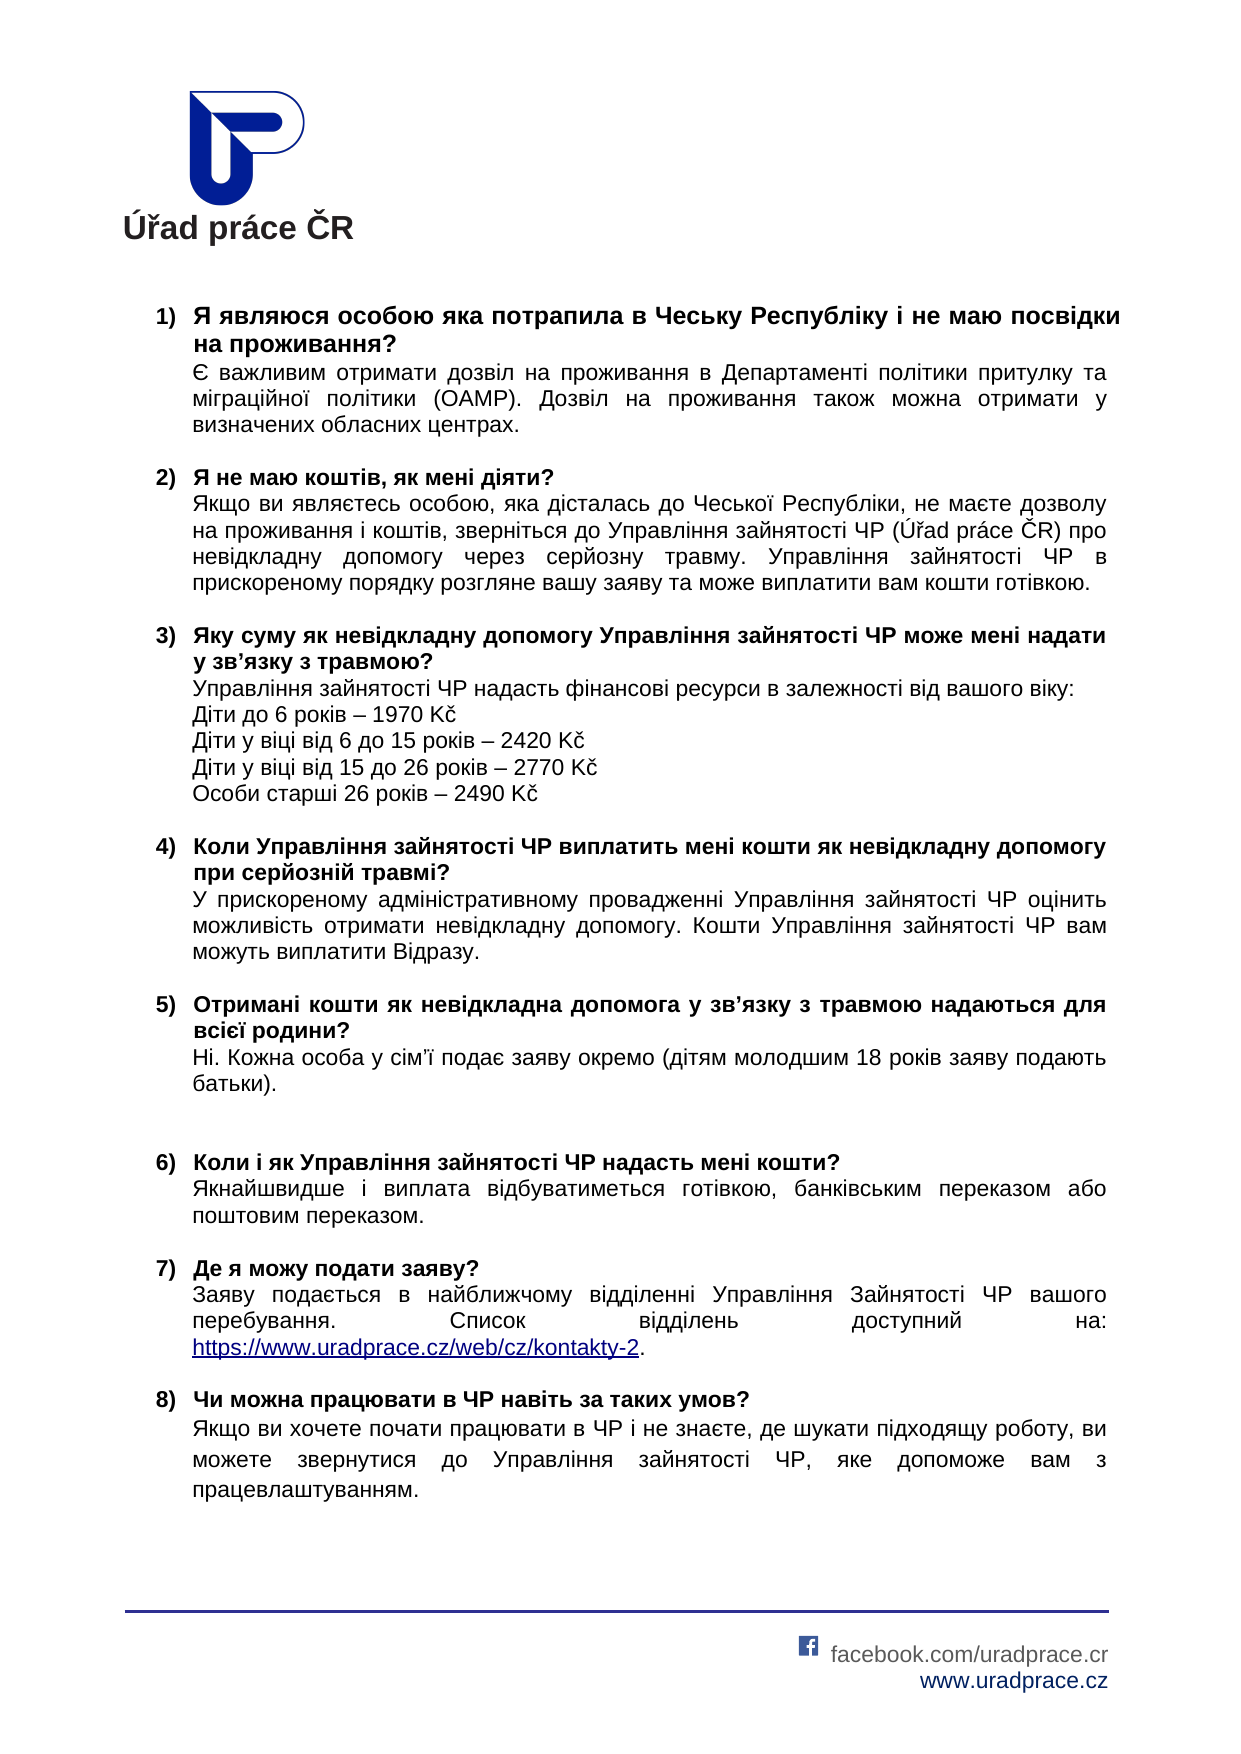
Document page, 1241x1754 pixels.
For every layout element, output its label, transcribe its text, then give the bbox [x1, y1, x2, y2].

picture [188, 89, 306, 207]
list Коли Управління зайнятості ЧР виплатить мені кошти як невідкладну допомогу при серйозній травмі? [156, 833, 1107, 886]
text Заяву подається в найближчому відділенні Управління Зайнятості ЧР вашого перебування. Список відділень доступний на: https://www.uradprace.cz/web/cz/kontakty-2. [192, 1281, 1107, 1360]
list Я являюся особою яка потрапила в Чеську Республіку і не маю посвідки на проживання? [156, 302, 1122, 358]
text Є важливим отримати дозвіл на проживання в Департаменті політики притулку та міграційної політики (OAMP). Дозвіл на проживання також можна отримати у визначених обласних центрах. [192, 358, 1107, 437]
text Діти у віці від 15 до 26 років – 2770 Kč [192, 754, 1107, 780]
list Чи можна працювати в ЧР навіть за таких умов? [156, 1386, 1107, 1413]
text Якнайшвидше і виплата відбуватиметься готівкою, банківським переказом або поштовим переказом. [192, 1175, 1107, 1228]
text Особи старші 26 років – 2490 Kč [192, 780, 1107, 806]
text Ні. Кожна особа у сім’ї подає заяву окремо (дітям молодшим 18 років заяву подають батьки). [192, 1044, 1107, 1096]
list Де я можу подати заяву? [156, 1254, 1107, 1281]
list Яку суму як невідкладну допомогу Управління зайнятості ЧР може мені надати у зв’язку з травмою? [156, 622, 1107, 675]
list Коли і як Управління зайнятості ЧР надасть мені кошти? [156, 1149, 1107, 1175]
list Отримані кошти як невідкладна допомога у зв’язку з травмою надаються для всієї родини? [156, 991, 1107, 1044]
text Управління зайнятості ЧР надасть фінансові ресурси в залежності від вашого віку: [192, 675, 1107, 701]
text Діти до 6 років – 1970 Kč [192, 701, 1107, 727]
text У прискореному адміністративному провадженні Управління зайнятості ЧР оцінить можливість отримати невідкладну допомогу. Кошти Управління зайнятості ЧР вам можуть виплатити Відразу. [192, 886, 1107, 964]
text Якщо ви являєтесь особою, яка дісталась до Чеської Республіки, не маєте дозволу на проживання і коштів, зверніться до Управління зайнятості ЧР (Úřad práce ČR) про невідкладну допомогу через серйозну травму. Управління зайнятості ЧР в прискореному порядку розгляне вашу заяву та може виплатити вам кошти готівкою. [192, 490, 1107, 596]
list Я не маю коштів, як мені діяти? [156, 464, 1107, 490]
text Якщо ви хочете почати працювати в ЧР і не знаєте, де шукати підходящу роботу, ви можете звернутися до Управління зайнятості ЧР, яке допоможе вам з працевлаштуванням. [192, 1413, 1107, 1504]
text Діти у віці від 6 до 15 років – 2420 Kč [192, 727, 1107, 754]
